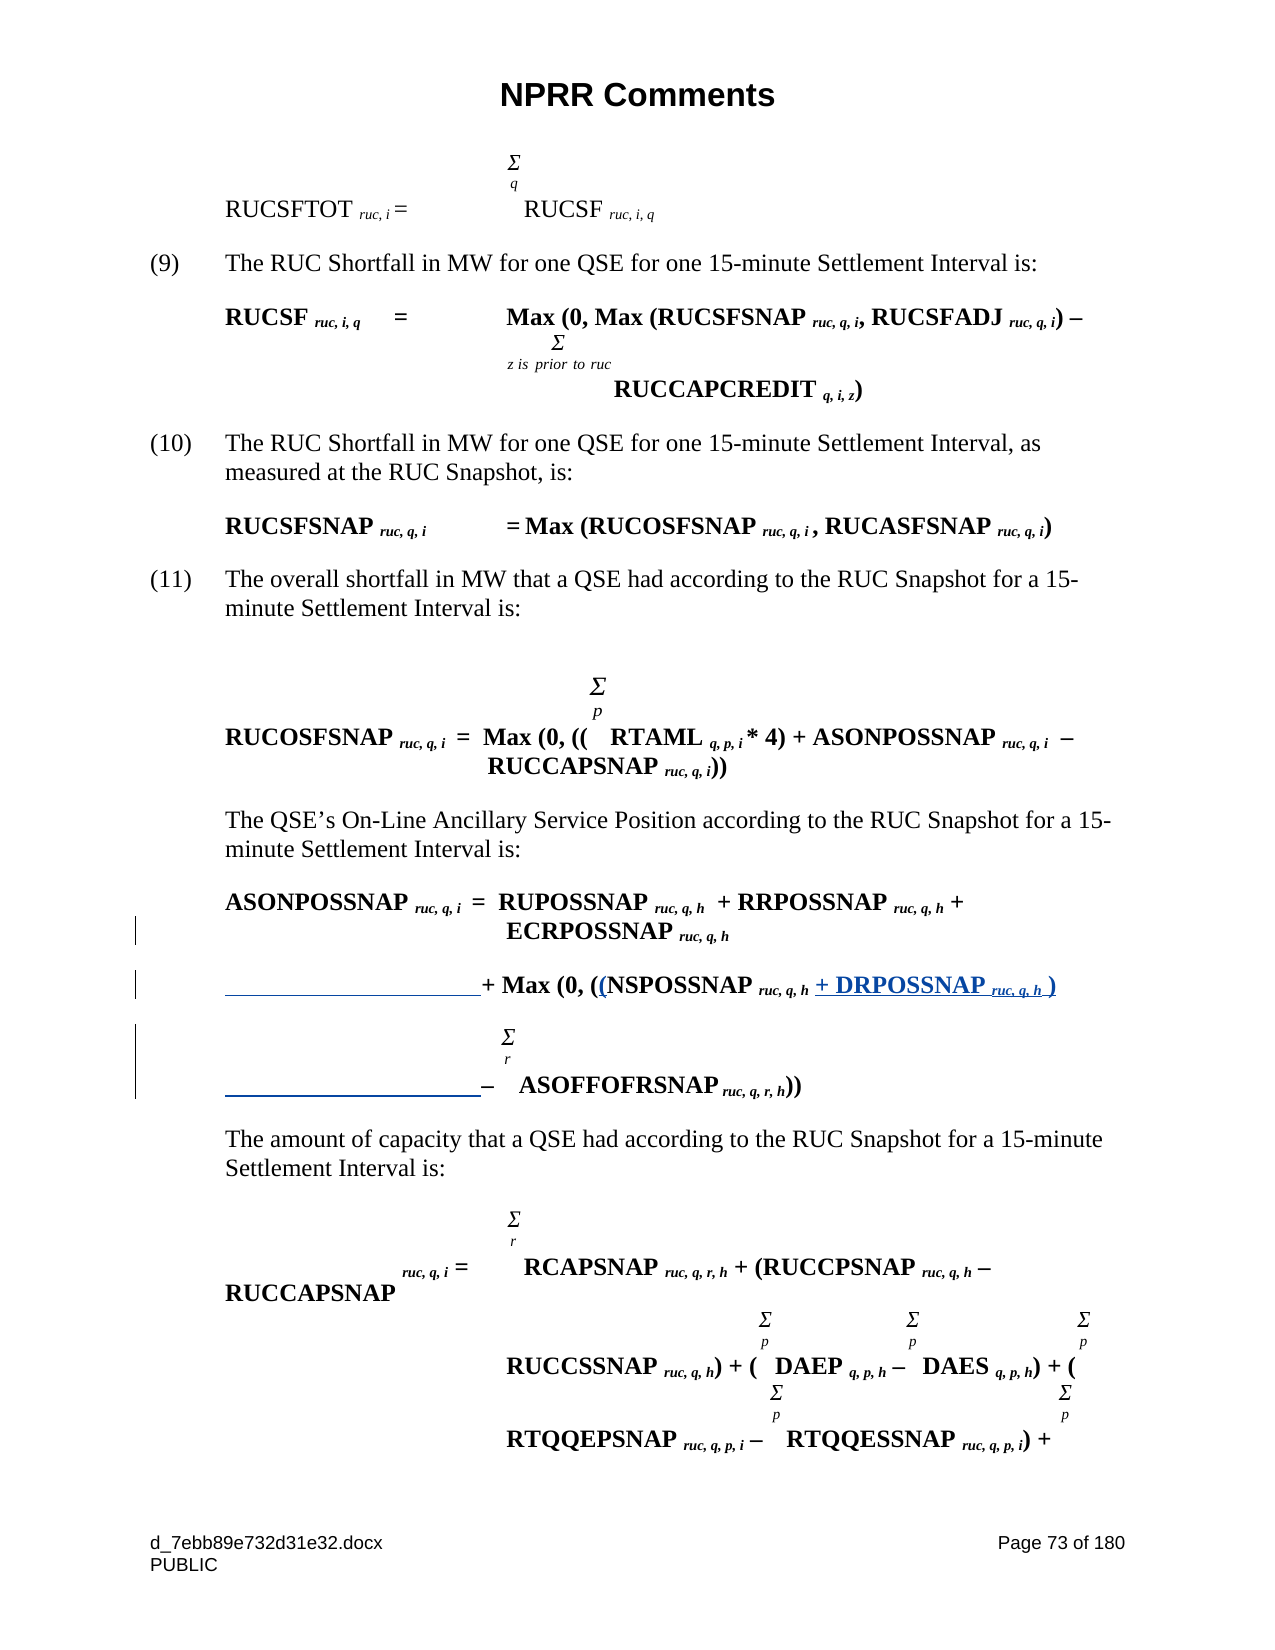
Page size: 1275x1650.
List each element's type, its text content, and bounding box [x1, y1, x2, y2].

text RUCOSFSNAP ruc, q, i = Max (0, ((RTAML q, p, i * 4) + ASONPOSSNAP ruc, q, i – RUCCAPSNAP ruc, q, i)) [225, 672, 1125, 780]
text RUCSF ruc, i, q = Max (0, Max (RUCSFSNAP ruc, q, i, RUCSFADJ ruc, q, i) – RUCCAPCREDIT q, i, z) [225, 302, 1125, 403]
text + Max (0, (NSPOSSNAP ruc, q, h [225, 970, 1125, 999]
text The amount of capacity that a QSE had according to the RUC Snapshot for a 15-minute Settlement Interval is: [150, 1124, 1125, 1182]
text (10) The RUC Shortfall in MW for one QSE for one 15-minute Settlement Interval, as measured at the RUC Snapshot, is: [150, 428, 1125, 486]
text (11) The overall shortfall in MW that a QSE had according to the RUC Snapshot for a 15-minute Settlement Interval is: [150, 564, 1125, 622]
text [225, 1207, 1125, 1479]
text RUCSFTOT ruc, i = RUCSF ruc, i, q [225, 150, 1125, 223]
text ASONPOSSNAP ruc, q, i = RUPOSSNAP ruc, q, h + RRPOSSNAP ruc, q, h + ECRPOSSNAP ruc, q, h [225, 887, 1125, 945]
text The QSE’s On-Line Ancillary Service Position according to the RUC Snapshot for a 15-minute Settlement Interval is: [225, 805, 1125, 862]
text (9) The RUC Shortfall in MW for one QSE for one 15-minute Settlement Interval is: [150, 248, 1125, 277]
text RUCSFSNAP ruc, q, i = Max (RUCOSFSNAP ruc, q, i , RUCASFSNAP ruc, q, i) [225, 511, 1125, 539]
text – ASOFFOFRSNAP ruc, q, r, h)) [225, 1024, 1125, 1099]
